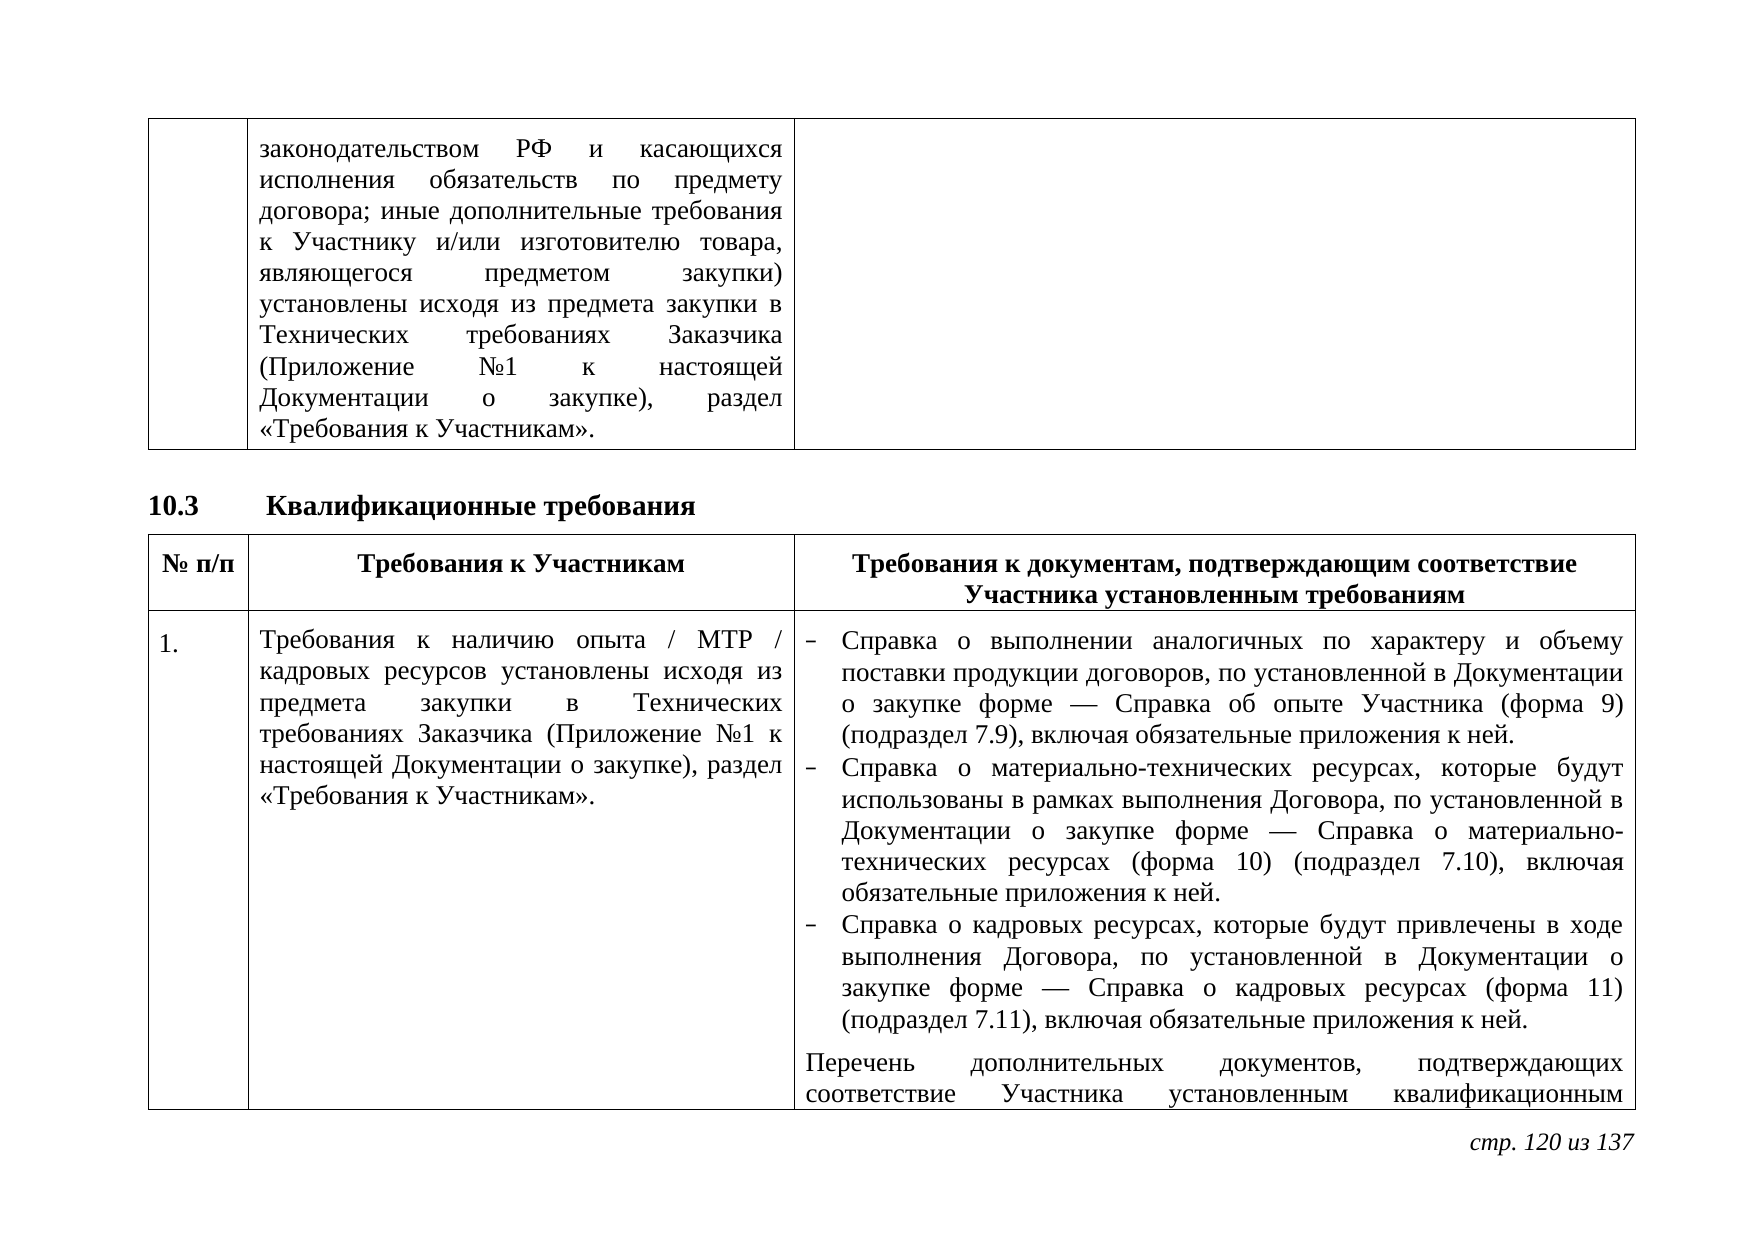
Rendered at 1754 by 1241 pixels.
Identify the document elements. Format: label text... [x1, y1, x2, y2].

table_cell [149, 611, 248, 1109]
table_header № п/п [149, 535, 248, 610]
table_header Требования к Участникам [249, 535, 794, 610]
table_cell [795, 119, 1635, 449]
table_cell [149, 119, 247, 449]
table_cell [248, 119, 794, 449]
subtitle Квалификационные требования [148, 488, 1636, 521]
table_header Требования к документам, подтверждающим соответствие Участника установленным требованиям [795, 535, 1635, 610]
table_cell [795, 611, 1635, 1109]
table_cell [249, 611, 794, 1109]
